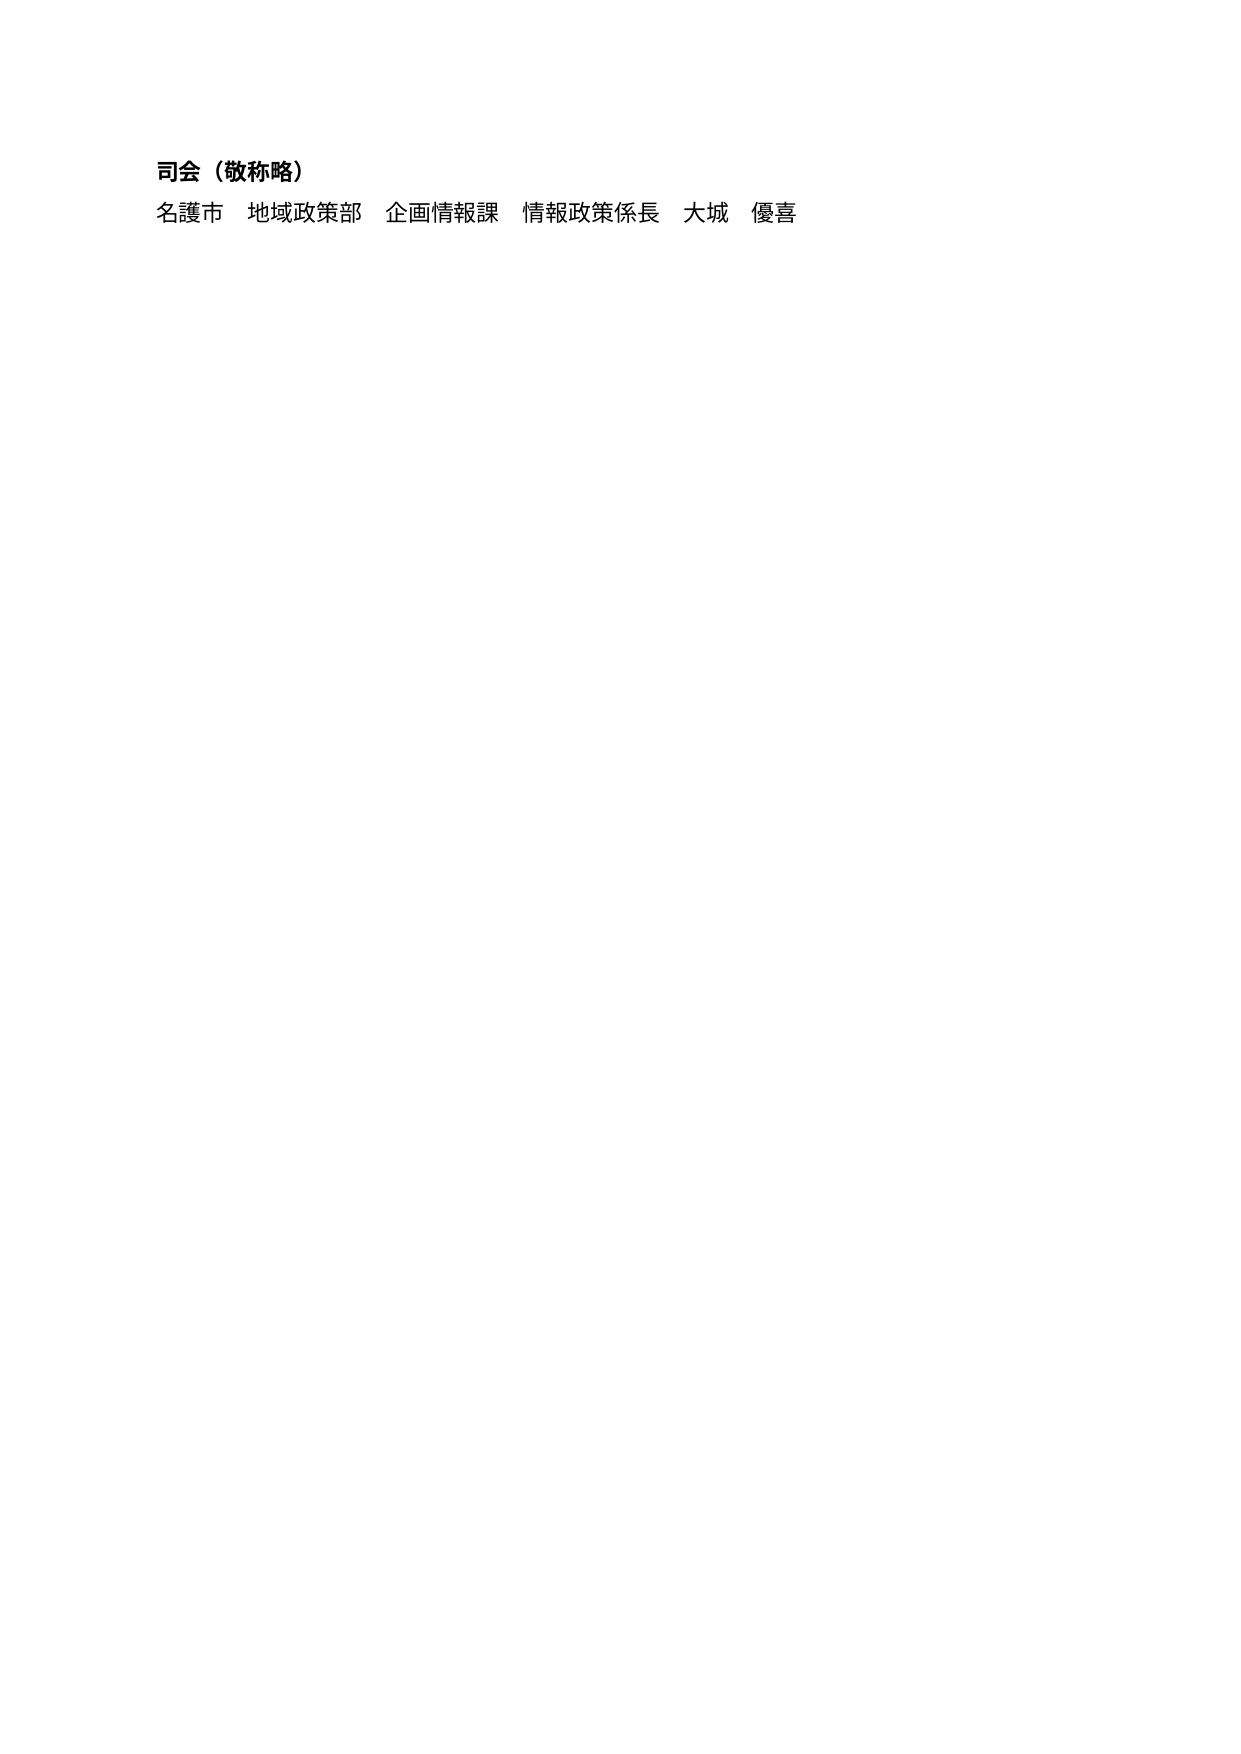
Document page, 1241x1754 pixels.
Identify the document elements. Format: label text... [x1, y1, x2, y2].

text 司会（敬称略） [133, 149, 1152, 191]
text 名護市 地域政策部 企画情報課 情報政策係長 大城 優喜 [133, 191, 1152, 233]
